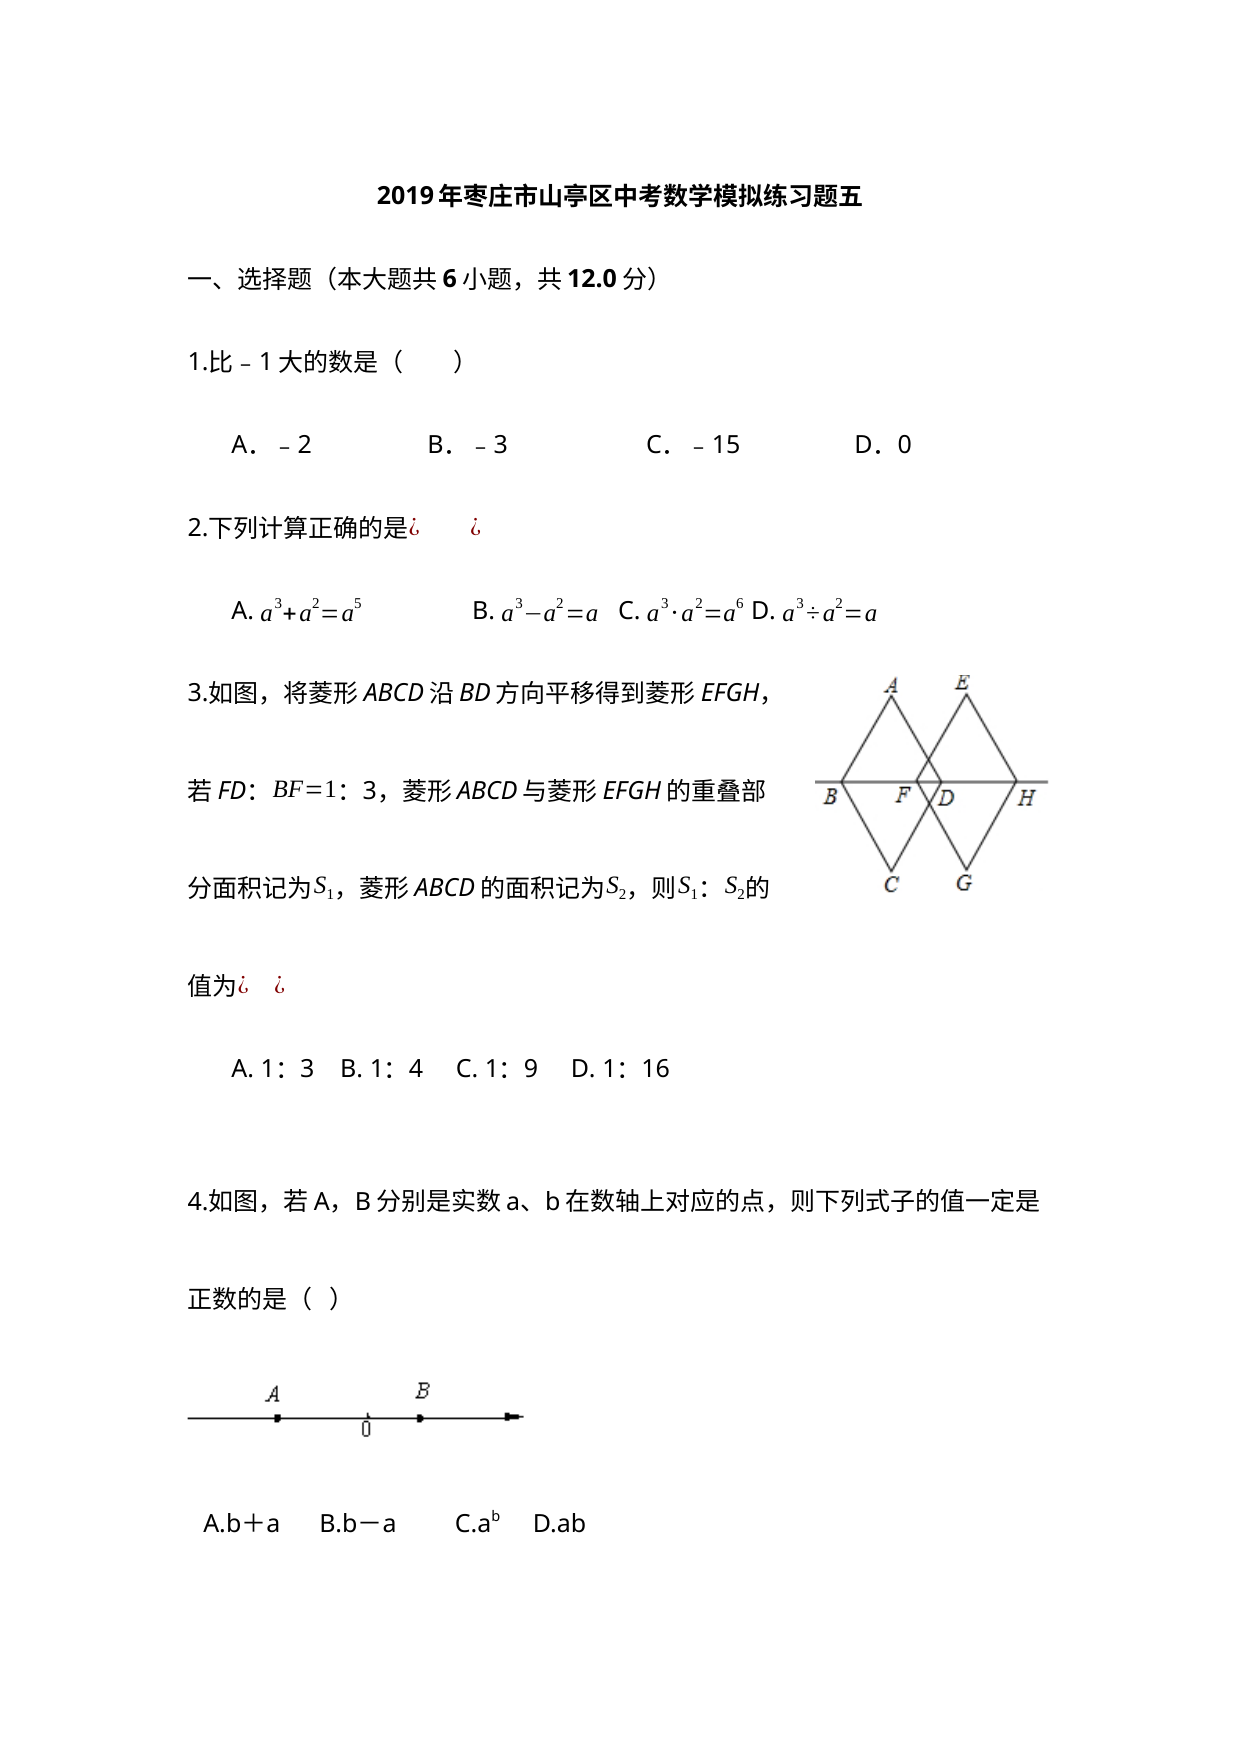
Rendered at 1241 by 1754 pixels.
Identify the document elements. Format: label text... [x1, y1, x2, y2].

list A．﹣2 B．﹣3 C．﹣15 D．0 [231, 411, 1053, 476]
text 2.下列计算正确的是 [187, 494, 1053, 559]
text 1.比﹣1大的数是（ ） [187, 328, 1053, 393]
text 4.如图，若A，B分别是实数a、b在数轴上对应的点，则下列式子的值一定是正数的是（ ） [187, 1167, 1053, 1476]
text A. B. C. D. [231, 578, 1053, 643]
picture [815, 675, 1053, 897]
text 一、选择题（本大题共6小题，共12.0分） [187, 245, 1053, 310]
text 2019年枣庄市山亭区中考数学模拟练习题五 [187, 162, 1053, 227]
picture [187, 1378, 538, 1445]
text 3.如图，将菱形ABCD沿BD方向平移得到菱形EFGH，若FD：：3，菱形ABCD与菱形EFGH的重叠部分面积记为，菱形ABCD的面积记为，则：的值为 [187, 659, 1053, 1017]
text A. 1：3 B. 1：4 C. 1：9 D. 1：16 [231, 1035, 1053, 1149]
text A.b＋a B.b－a C.ab D.ab [203, 1489, 1053, 1554]
